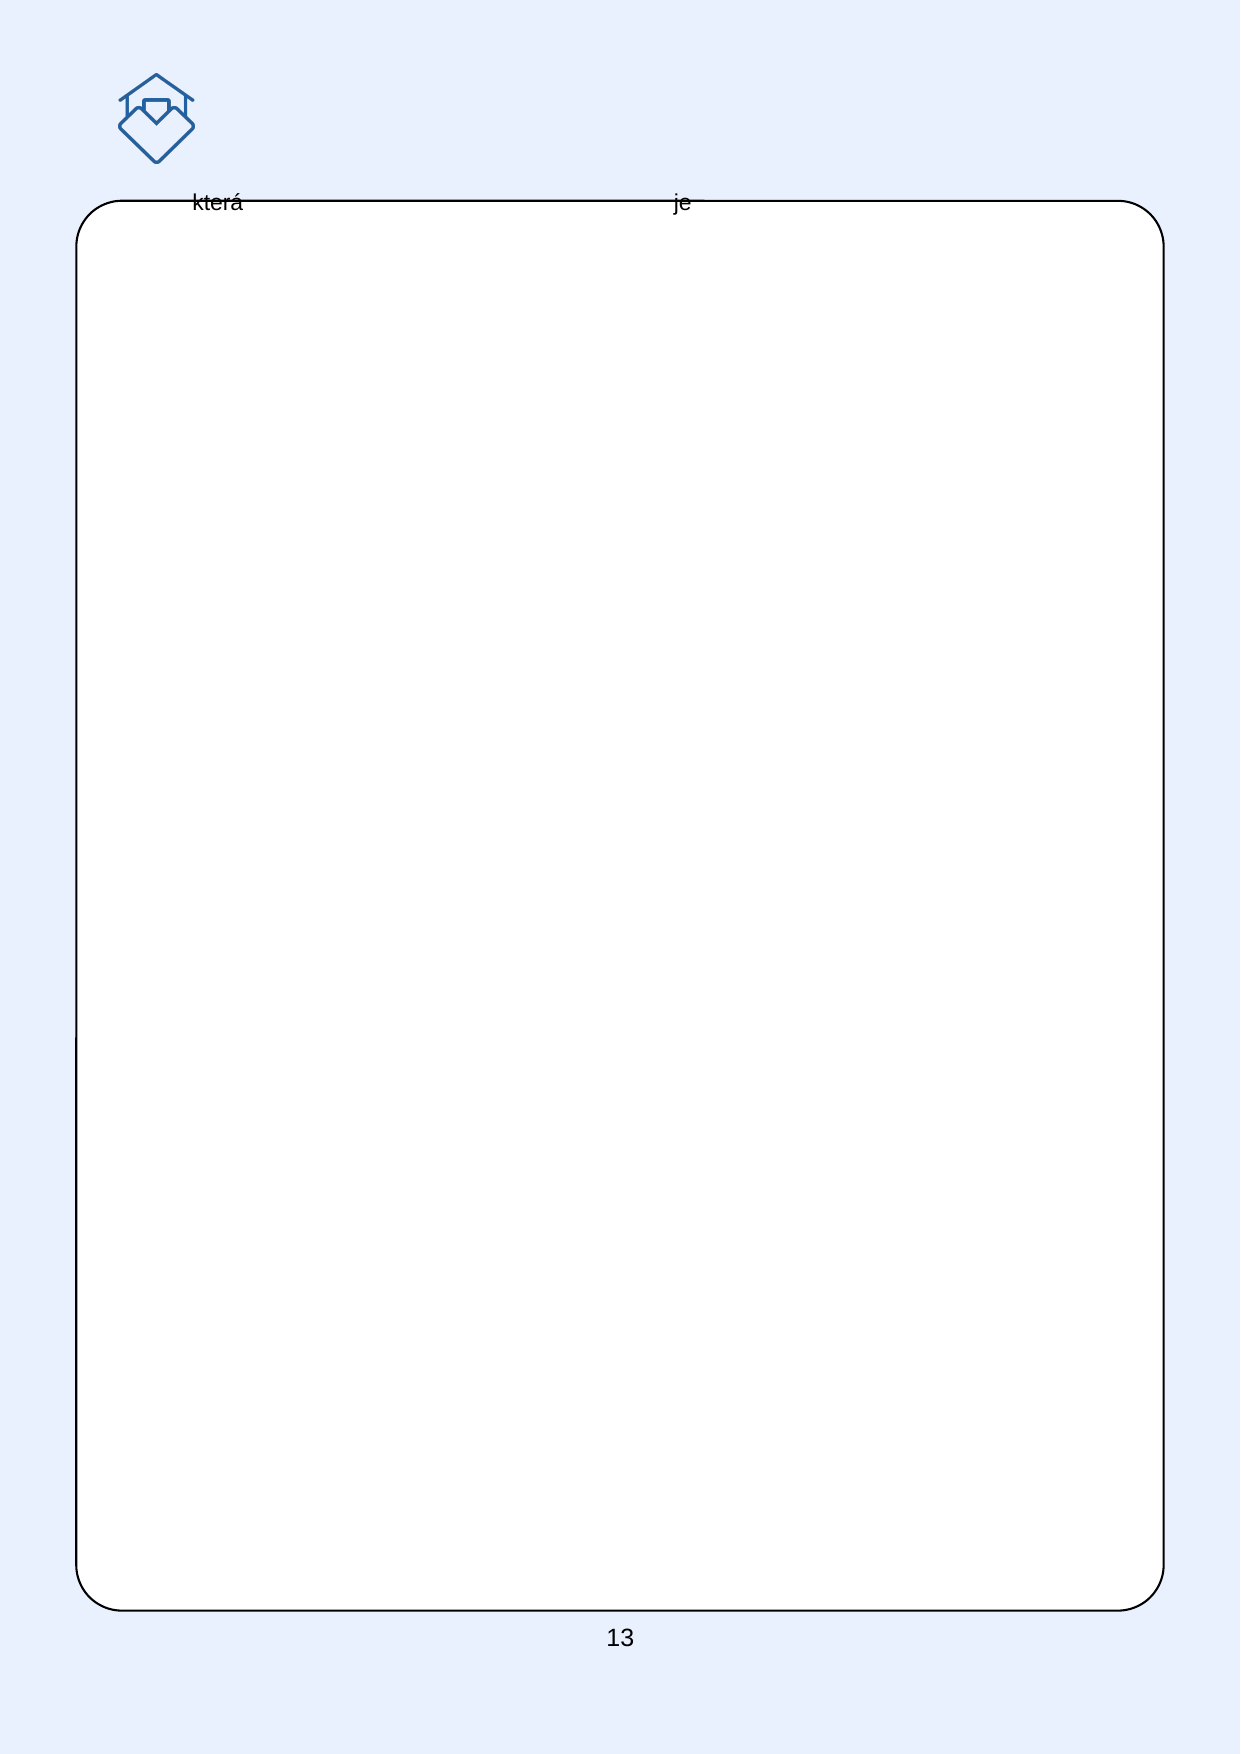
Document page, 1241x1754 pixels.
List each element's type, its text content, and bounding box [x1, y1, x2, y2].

picture [118, 73, 195, 164]
